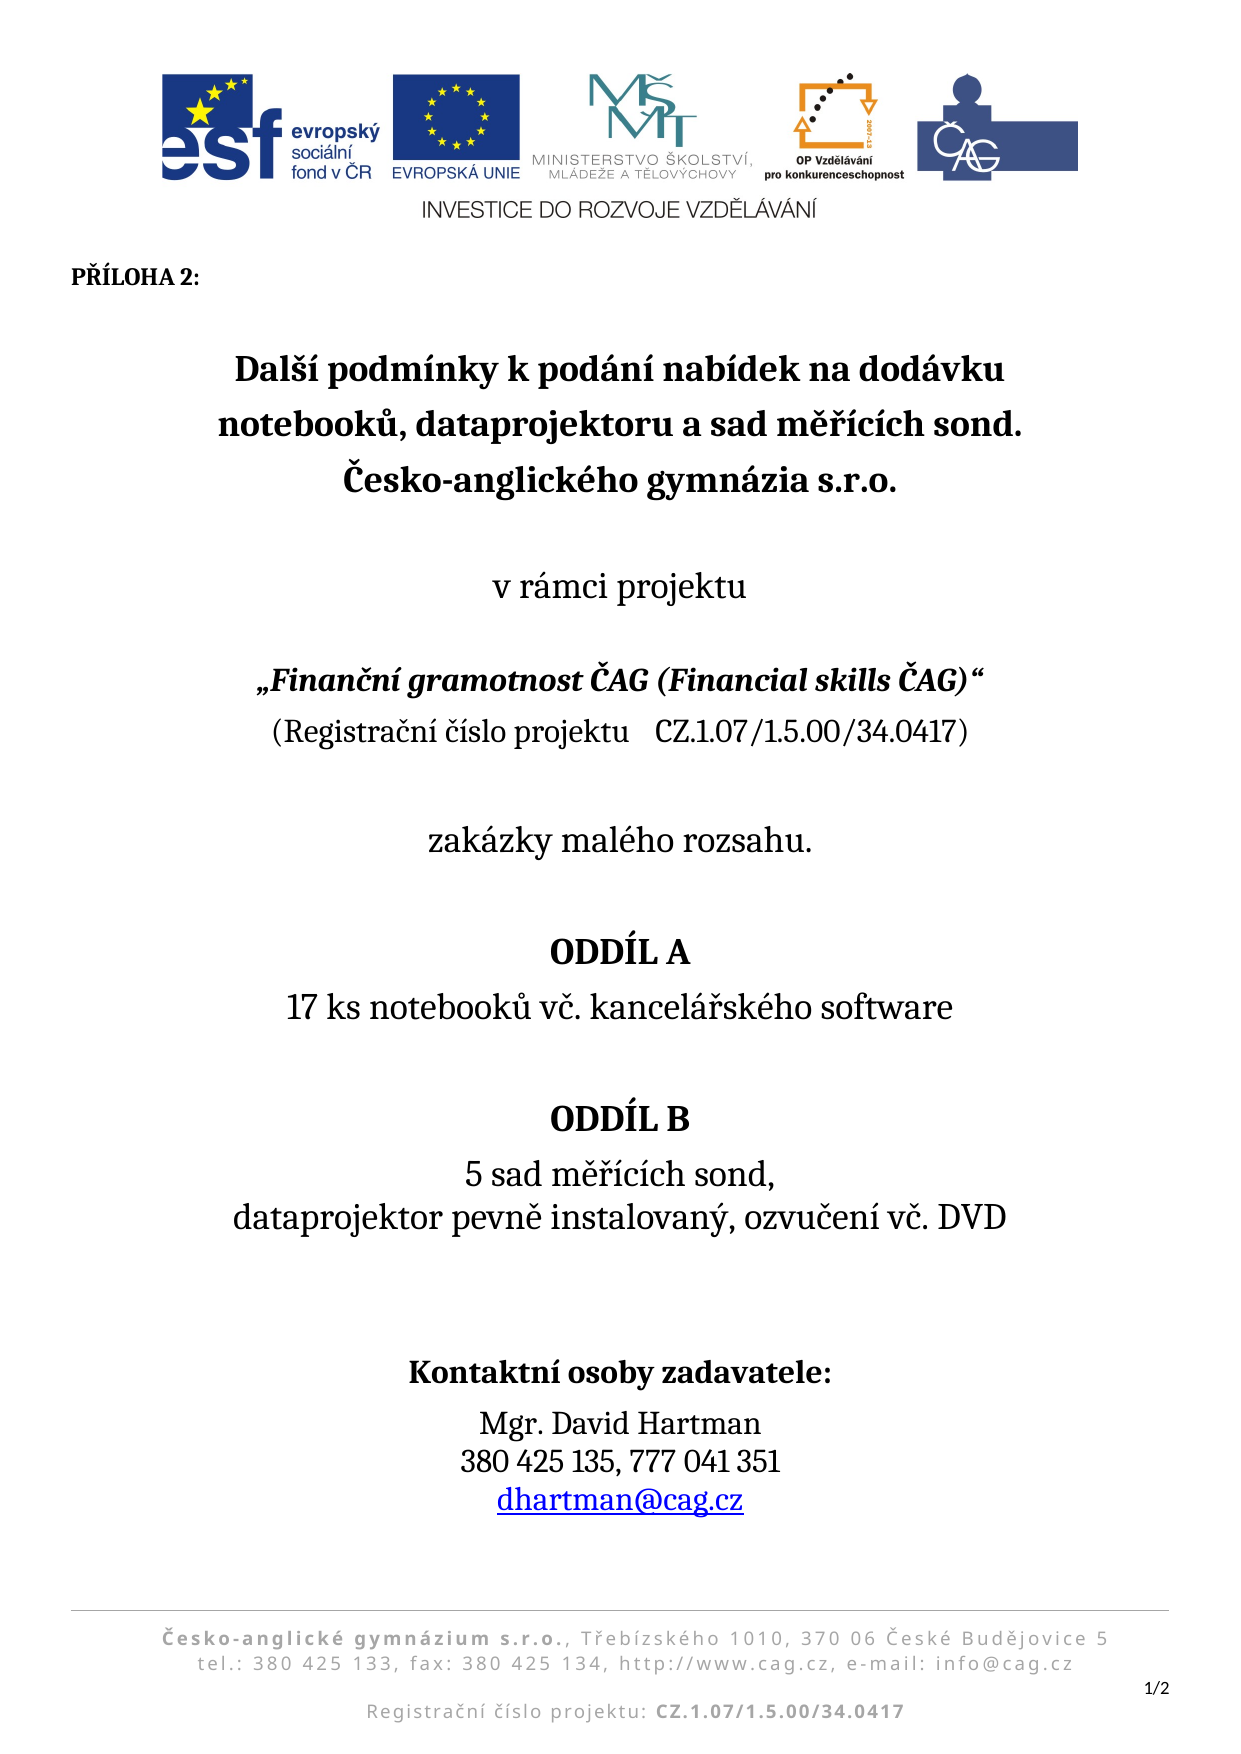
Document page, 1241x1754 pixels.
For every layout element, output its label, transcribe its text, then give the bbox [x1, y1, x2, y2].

text Mgr. David Hartman [71, 1404, 1169, 1442]
text notebooků, dataprojektoru a sad měřících sond. [71, 403, 1169, 446]
text ODDÍL B [71, 1097, 1169, 1140]
text Další podmínky k podání nabídek na dodávku [71, 347, 1169, 390]
text Česko-anglického gymnázia s.r.o. [71, 458, 1169, 502]
text „Finanční gramotnost ČAG (Financial skills ČAG)“ [71, 662, 1169, 700]
text zakázky malého rozsahu. [71, 819, 1169, 862]
text dhartman@cag.cz [71, 1481, 1169, 1519]
text v rámci projektu [71, 565, 1169, 608]
text (Registrační číslo projektu CZ.1.07/1.5.00/34.0417) [71, 713, 1169, 751]
text PŘÍLOHA 2: [71, 263, 1169, 292]
text 380 425 135, 777 041 351 [71, 1442, 1169, 1481]
text Kontaktní osoby zadavatele: [71, 1353, 1169, 1392]
picture [162, 73, 1078, 218]
text 17 ks notebooků vč. kancelářského software [71, 986, 1169, 1029]
text 5 sad měřících sond, dataprojektor pevně instalovaný, ozvučení vč. DVD [71, 1153, 1169, 1239]
text ODDÍL A [71, 930, 1169, 973]
